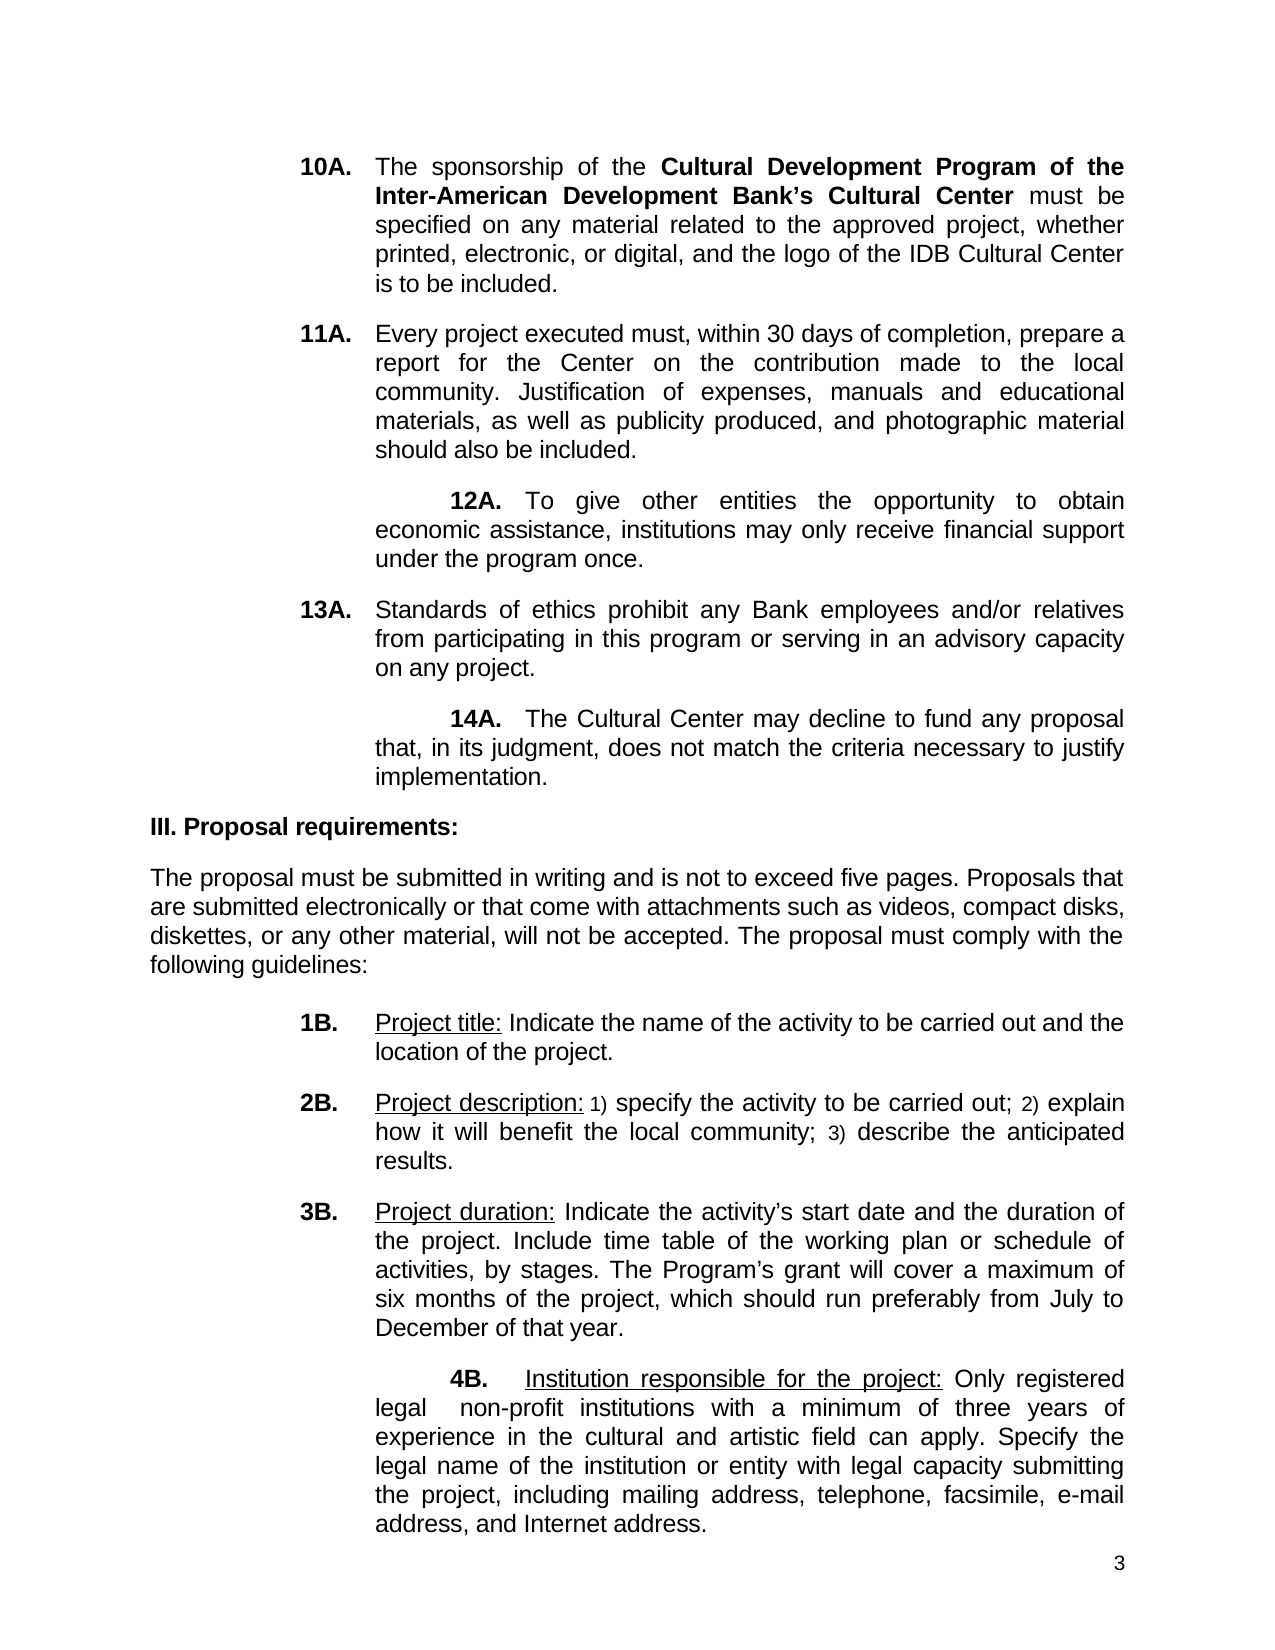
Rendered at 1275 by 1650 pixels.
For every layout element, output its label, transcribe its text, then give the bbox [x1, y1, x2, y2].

text 14A. The Cultural Center may decline to fund any proposal that, in its judgment, does not match the criteria necessary to justify implementation. [150, 703, 1125, 791]
text 4B. Institution responsible for the project: Only registered legal non-profit institutions with a minimum of three years of experience in the cultural and artistic field can apply. Specify the legal name of the institution or entity with legal capacity submitting the project, including mailing address, telephone, facsimile, e-mail address, and Internet address. [150, 1363, 1125, 1538]
text 10A. The sponsorship of the Cultural Development Program of the Inter-American Development Bank’s Cultural Center must be specified on any material related to the approved project, whether printed, electronic, or digital, and the logo of the IDB Cultural Center is to be included. [150, 152, 1125, 297]
text The proposal must be submitted in writing and is not to exceed five pages. Proposals that are submitted electronically or that come with attachments such as videos, compact disks, diskettes, or any other material, will not be accepted. The proposal must comply with the following guidelines: [150, 863, 1125, 979]
text 2B. Project description: 1) specify the activity to be carried out; 2) explain how it will benefit the local community; 3) describe the anticipated results. [150, 1088, 1125, 1175]
text III. Proposal requirements: [150, 812, 1125, 841]
text 1B. Project title: Indicate the name of the activity to be carried out and the location of the project. [150, 1008, 1125, 1066]
text 3B. Project duration: Indicate the activity’s start date and the duration of the project. Include time table of the working plan or schedule of activities, by stages. The Program’s grant will cover a maximum of six months of the project, which should run preferably from July to December of that year. [150, 1197, 1125, 1342]
text 13A. Standards of ethics prohibit any Bank employees and/or relatives from participating in this program or serving in an advisory capacity on any project. [150, 595, 1125, 682]
text 11A. Every project executed must, within 30 days of completion, prepare a report for the Center on the contribution made to the local community. Justification of expenses, manuals and educational materials, as well as publicity produced, and photographic material should also be included. [150, 319, 1125, 464]
text 12A. To give other entities the opportunity to obtain economic assistance, institutions may only receive financial support under the program once. [150, 486, 1125, 573]
